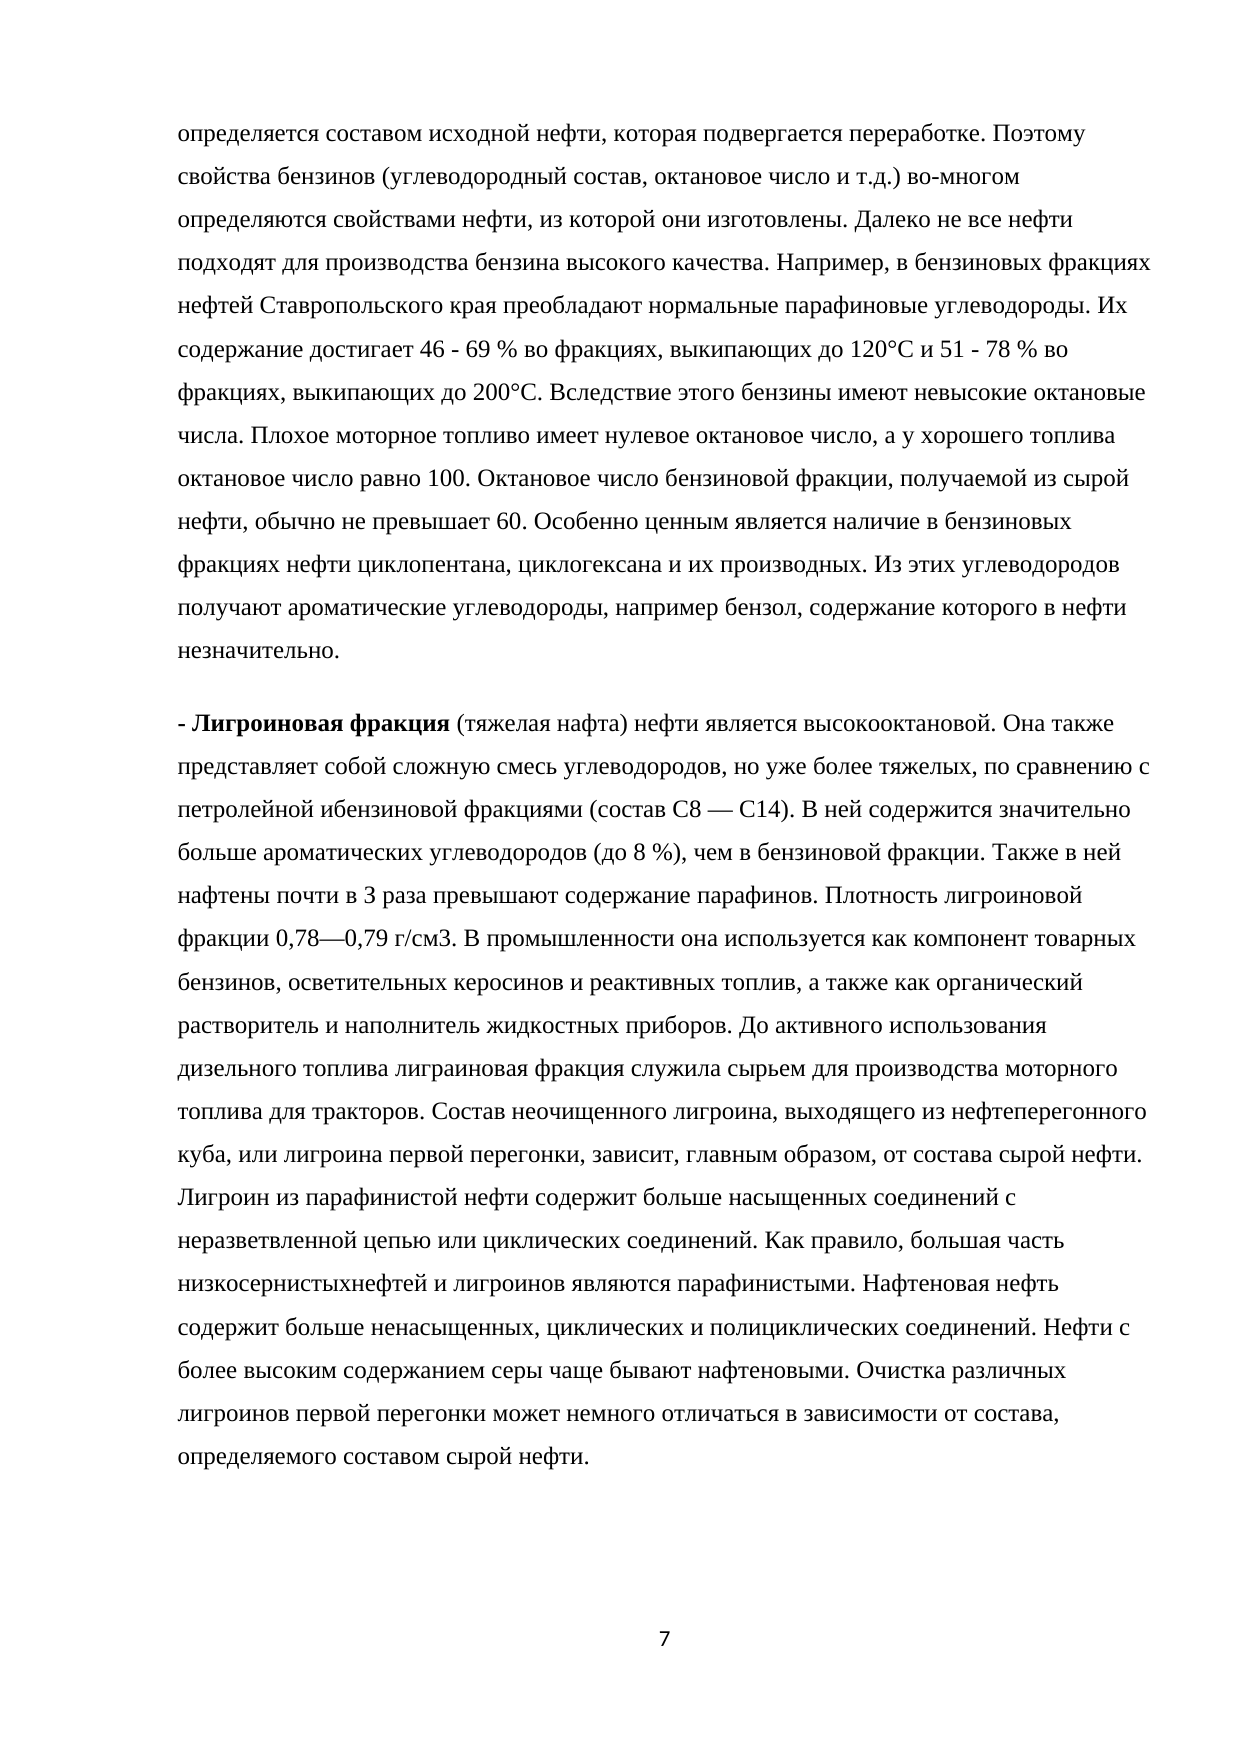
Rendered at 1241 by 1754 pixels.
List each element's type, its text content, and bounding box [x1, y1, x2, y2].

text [177, 118, 1152, 664]
text - Лигроиновая фракция (тяжелая нафта) нефти является высокооктановой. Она также представляет собой сложную смесь углеводородов, но уже более тяжелых, по сравнению с петролейной ибензиновой фракциями (состав С8 — С14). В ней содержится значительно больше ароматических углеводородов (до 8 %), чем в бензиновой фракции. Также в ней нафтены почти в З раза превышают содержание парафинов. Плотность лигроиновой фракции 0,78—0,79 г/см3. В промышленности она используется как компонент товарных бензинов, осветительных керосинов и реактивных топлив, а также как органический растворитель и наполнитель жидкостных приборов. До активного использования дизельного топлива лиграиновая фракция служила сырьем для производства моторного топлива для тракторов. Состав неочищенного лигроина, выходящего из нефтеперегонного куба, или лигроина первой перегонки, зависит, главным образом, от состава сырой нефти. Лигроин из парафинистой нефти содержит больше насыщенных соединений с неразветвленной цепью или циклических соединений. Как правило, большая часть низкосернистыхнефтей и лигроинов являются парафинистыми. Нафтеновая нефть содержит больше ненасыщенных, циклических и полициклических соединений. Нефти с более высоким содержанием серы чаще бывают нафтеновыми. Очистка различных лигроинов первой перегонки может немного отличаться в зависимости от состава, определяемого составом сырой нефти. [177, 708, 1152, 1470]
